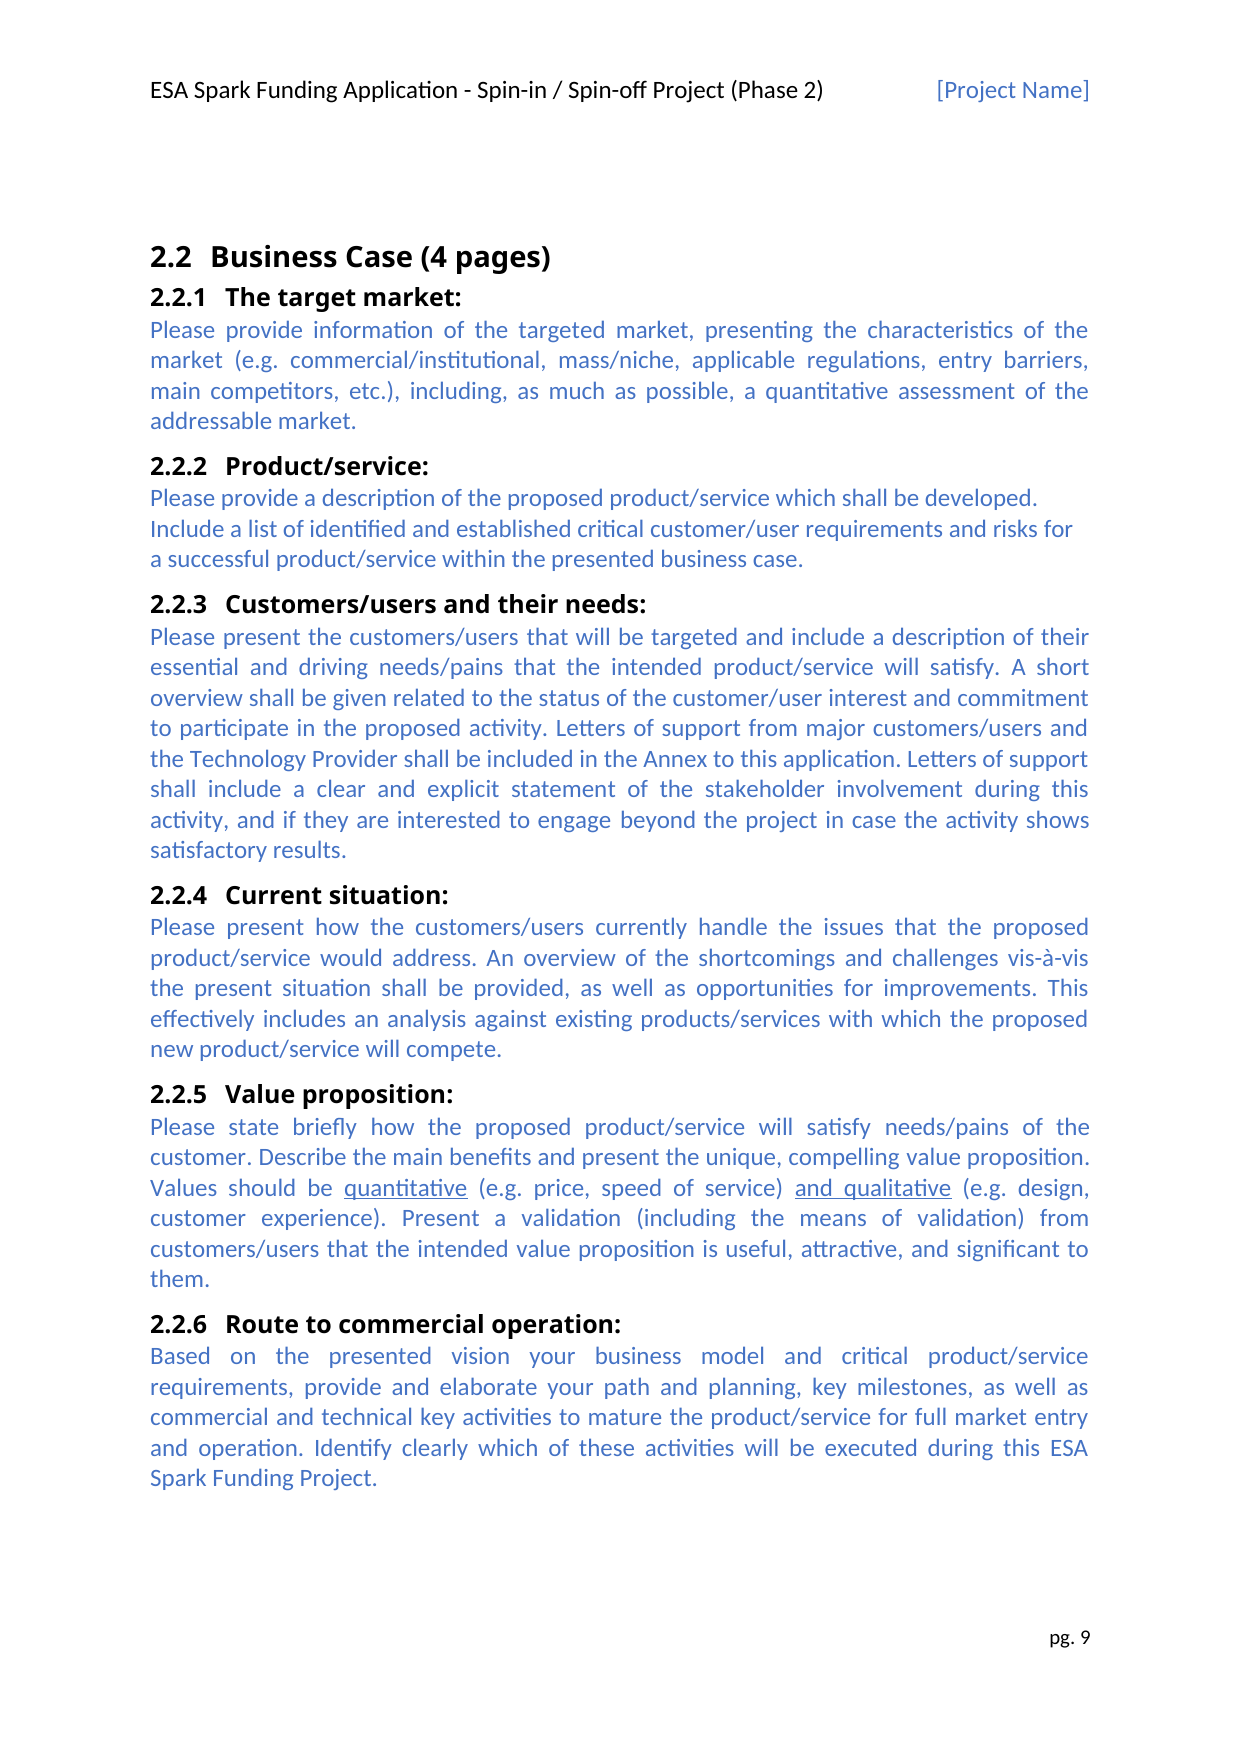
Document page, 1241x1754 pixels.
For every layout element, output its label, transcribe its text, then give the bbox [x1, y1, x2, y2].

subtitle Current situation: [150, 877, 1090, 911]
text Please provide a description of the proposed product/service which shall be developed. Include a list of identified and established critical customer/user requirements and risks for a successful product/service within the presented business case. [150, 483, 1090, 574]
subtitle Customers/users and their needs: [150, 587, 1090, 621]
text Please provide information of the targeted market, presenting the characteristics of the market (e.g. commercial/institutional, mass/niche, applicable regulations, entry barriers, main competitors, etc.), including, as much as possible, a quantitative assessment of the addressable market. [150, 314, 1090, 436]
text Please state briefly how the proposed product/service will satisfy needs/pains of the customer. Describe the main benefits and present the unique, compelling value proposition. Values should be quantitative (e.g. price, speed of service) and qualitative (e.g. design, customer experience). Present a validation (including the means of validation) from customers/users that the intended value proposition is useful, attractive, and significant to them. [150, 1111, 1090, 1294]
subtitle Value proposition: [150, 1077, 1090, 1111]
subtitle Route to commercial operation: [150, 1306, 1090, 1340]
subtitle Product/service: [150, 448, 1090, 483]
text Based on the presented vision your business model and critical product/service requirements, provide and elaborate your path and planning, key milestones, as well as commercial and technical key activities to mature the product/service for full market entry and operation. Identify clearly which of these activities will be executed during this ESA Spark Funding Project. [150, 1340, 1090, 1493]
subtitle The target market: [150, 280, 1090, 314]
subtitle Business Case (4 pages) [150, 236, 1090, 276]
text Please present how the customers/users currently handle the issues that the proposed product/service would address. An overview of the shortcomings and challenges vis-à-vis the present situation shall be provided, as well as opportunities for improvements. This effectively includes an analysis against existing products/services with which the proposed new product/service will compete. [150, 911, 1090, 1064]
text Please present the customers/users that will be targeted and include a description of their essential and driving needs/pains that the intended product/service will satisfy. A short overview shall be given related to the status of the customer/user interest and commitment to participate in the proposed activity. Letters of support from major customers/users and the Technology Provider shall be included in the Annex to this application. Letters of support shall include a clear and explicit statement of the stakeholder involvement during this activity, and if they are interested to engage beyond the project in case the activity shows satisfactory results. [150, 621, 1090, 865]
